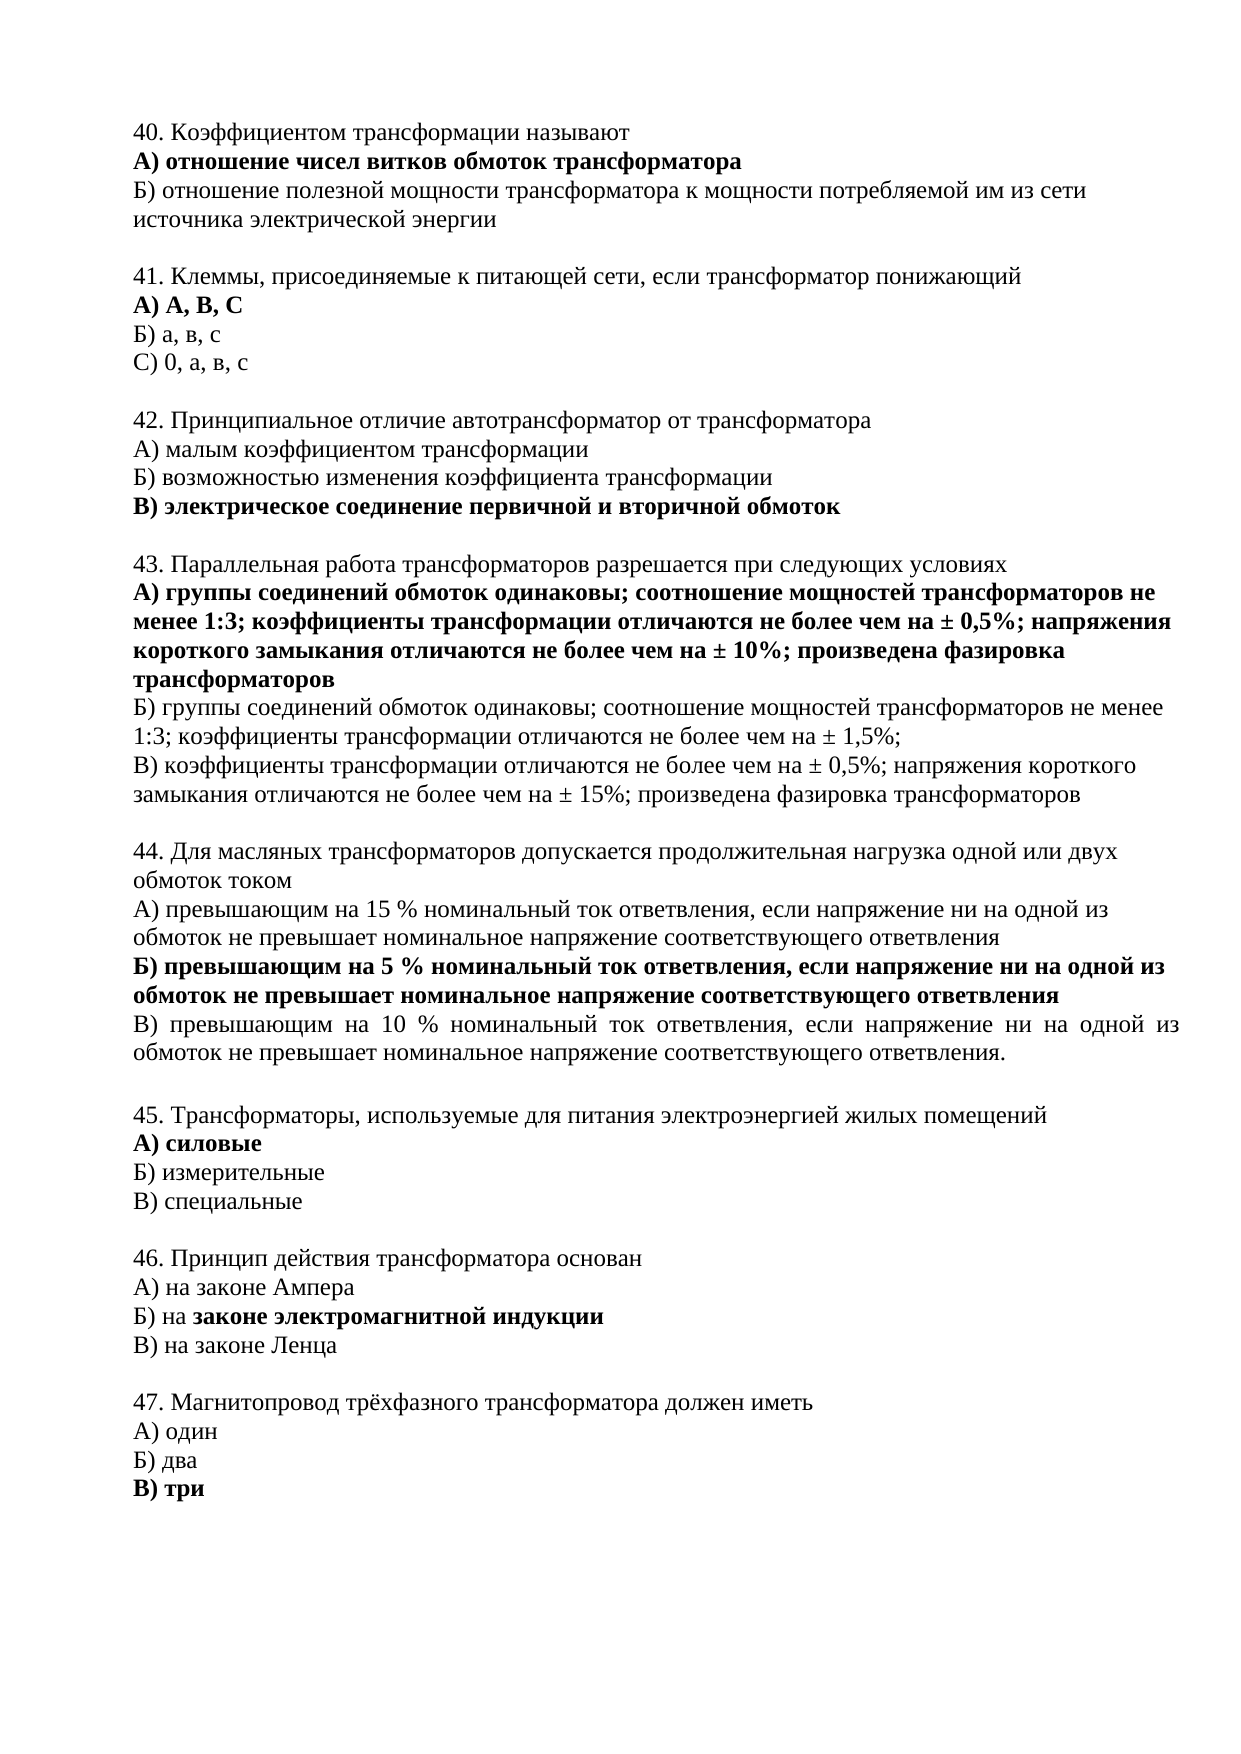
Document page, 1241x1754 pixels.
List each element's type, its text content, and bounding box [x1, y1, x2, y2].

text 47. Магнитопровод трёхфазного трансформатора должен иметь [133, 1387, 1181, 1416]
text Б) а, в, с [133, 319, 1181, 347]
text А) отношение чисел витков обмоток трансформатора [133, 146, 1181, 175]
text А) малым коэффициентом трансформации [133, 434, 1181, 462]
text Б) измерительные [133, 1157, 1181, 1186]
text 46. Принцип действия трансформатора основан [133, 1243, 1181, 1272]
text Б) группы соединений обмоток одинаковы; соотношение мощностей трансформаторов не менее 1:3; коэффициенты трансформации отличаются не более чем на ± 1,5%; [133, 692, 1181, 750]
text 43. Параллельная работа трансформаторов разрешается при следующих условиях [133, 549, 1181, 577]
text Б) отношение полезной мощности трансформатора к мощности потребляемой им из сети источника электрической энергии [133, 175, 1181, 232]
text Б) возможностью изменения коэффициента трансформации [133, 462, 1181, 491]
text А) на законе Ампера [133, 1272, 1181, 1301]
text В) электрическое соединение первичной и вторичной обмоток [133, 491, 1181, 520]
text В) превышающим на 10 % номинальный ток ответвления, если напряжение ни на одной из обмоток не превышает номинальное напряжение соответствующего ответвления. [133, 1009, 1181, 1066]
text Б) превышающим на 5 % номинальный ток ответвления, если напряжение ни на одной из обмоток не превышает номинальное напряжение соответствующего ответвления [133, 951, 1181, 1009]
text А) А, В, С [133, 290, 1181, 319]
text Б) два [133, 1445, 1181, 1473]
text С) 0, а, в, с [133, 347, 1181, 376]
text А) превышающим на 15 % номинальный ток ответвления, если напряжение ни на одной из обмоток не превышает номинальное напряжение соответствующего ответвления [133, 894, 1181, 951]
text 42. Принципиальное отличие автотрансформатор от трансформатора [133, 405, 1181, 434]
text В) коэффициенты трансформации отличаются не более чем на ± 0,5%; напряжения короткого замыкания отличаются не более чем на ± 15%; произведена фазировка трансформаторов [133, 750, 1181, 807]
text В) три [133, 1473, 1181, 1502]
text 40. Коэффициентом трансформации называют [133, 117, 1181, 146]
text А) группы соединений обмоток одинаковы; соотношение мощностей трансформаторов не менее 1:3; коэффициенты трансформации отличаются не более чем на ± 0,5%; напряжения короткого замыкания отличаются не более чем на ± 10%; произведена фазировка трансформаторов [133, 577, 1181, 692]
text 44. Для масляных трансформаторов допускается продолжительная нагрузка одной или двух обмоток током [133, 836, 1181, 894]
text 41. Клеммы, присоединяемые к питающей сети, если трансформатор понижающий [133, 261, 1181, 290]
text В) специальные [133, 1186, 1181, 1215]
text А) силовые [133, 1128, 1181, 1157]
text А) один [133, 1416, 1181, 1445]
text В) на законе Ленца [133, 1330, 1181, 1358]
text 45. Трансформаторы, используемые для питания электроэнергией жилых помещений [133, 1100, 1181, 1128]
text Б) на законе электромагнитной индукции [133, 1301, 1181, 1330]
